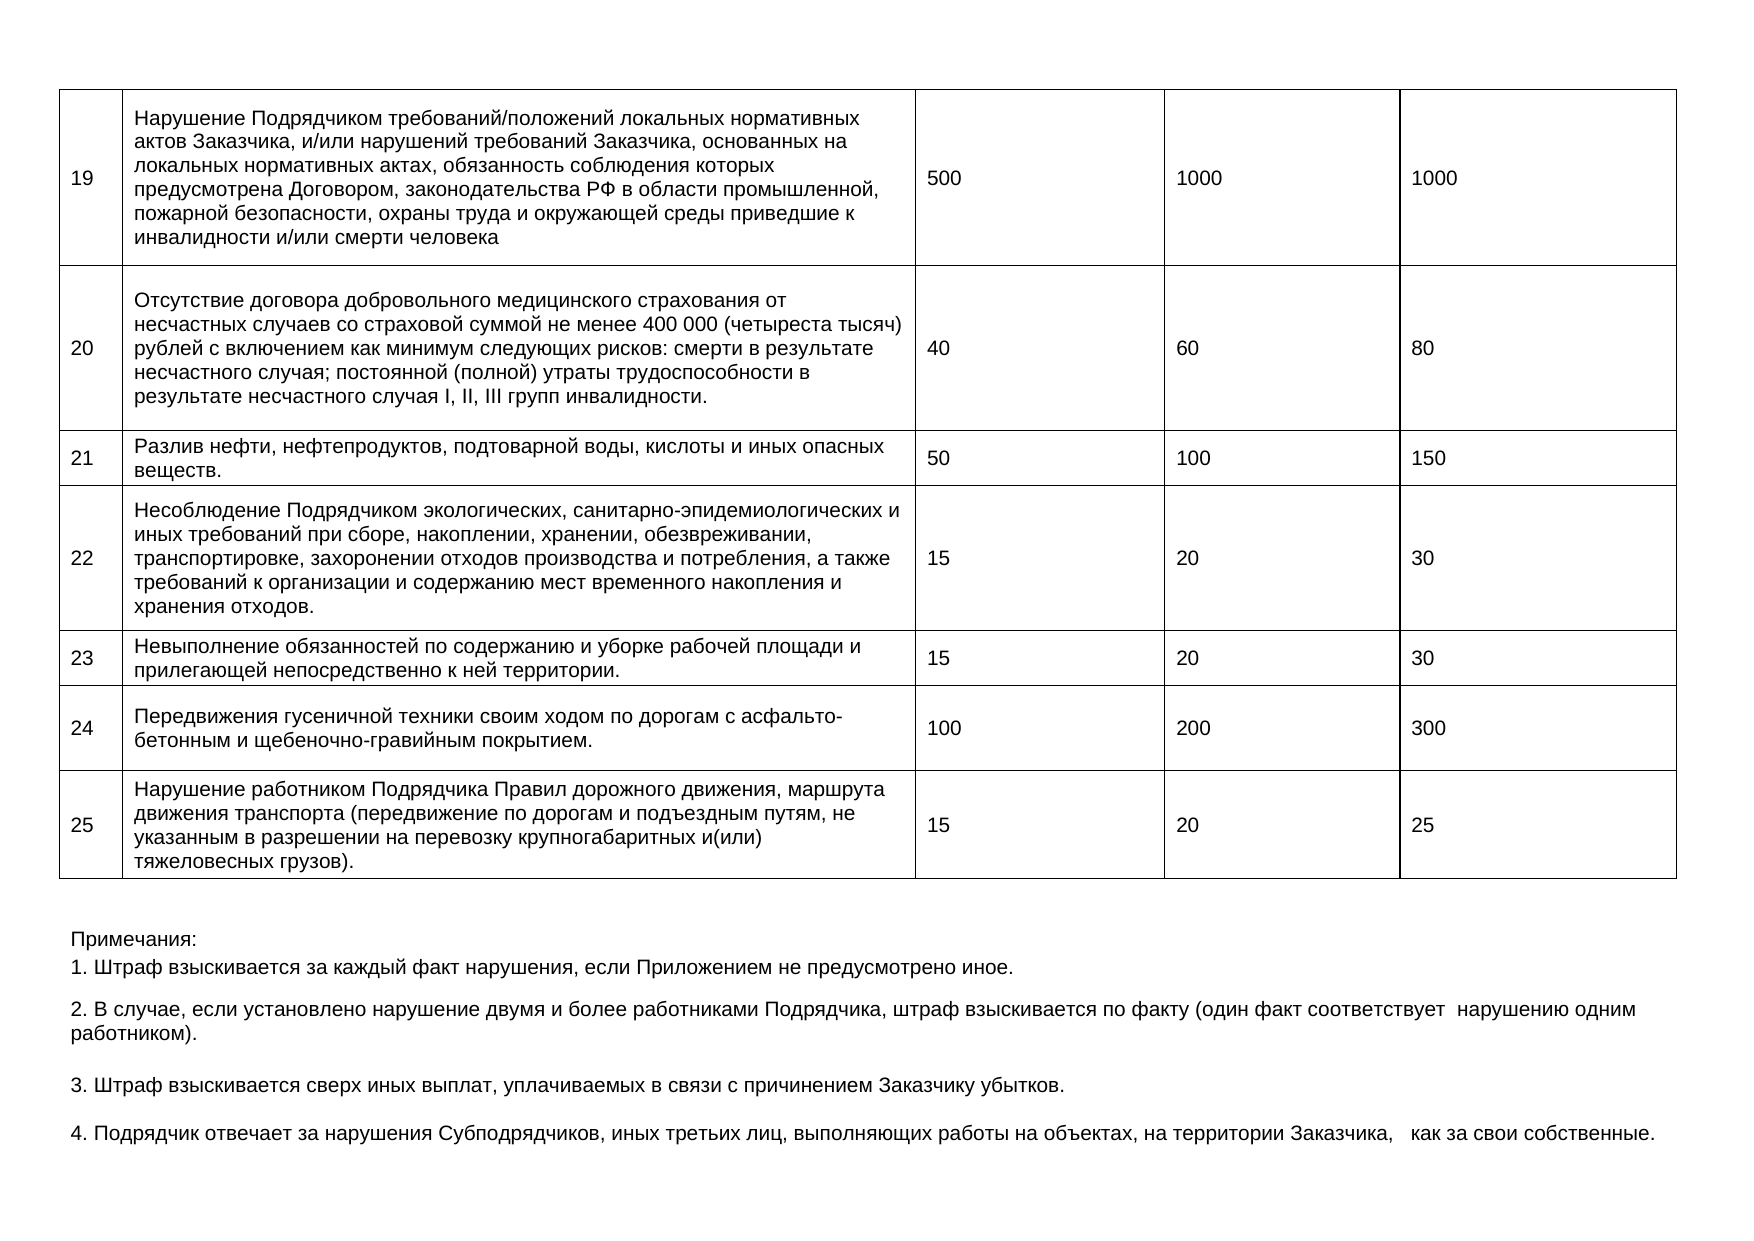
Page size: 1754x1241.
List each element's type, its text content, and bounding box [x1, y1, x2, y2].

table_cell 40 [916, 266, 1164, 430]
table_cell 1000 [1165, 90, 1399, 265]
table_cell 2. В случае, если установлено нарушение двумя и более работниками Подрядчика, штраф взыскивается по факту (один факт соответствует нарушению одним работником). [59, 982, 1677, 1059]
table_cell 24 [60, 686, 122, 770]
table_cell 500 [916, 90, 1164, 265]
table_cell Разлив нефти, нефтепродуктов, подтоварной воды, кислоты и иных опасных веществ. [123, 431, 915, 485]
table_cell 21 [60, 431, 122, 485]
table_cell 23 [60, 631, 122, 685]
table_cell Нарушение работником Подрядчика Правил дорожного движения, маршрута движения транспорта (передвижение по дорогам и подъездным путям, не указанным в разрешении на перевозку крупногабаритных и(или) тяжеловесных грузов). [123, 771, 915, 878]
table_cell 25 [1401, 771, 1676, 878]
table_cell 15 [916, 631, 1164, 685]
table_cell 15 [916, 486, 1164, 630]
table_cell 20 [1165, 631, 1399, 685]
table_cell 60 [1165, 266, 1399, 430]
table_cell 80 [1401, 266, 1676, 430]
table_cell Примечания: [59, 879, 1677, 951]
table_cell 15 [916, 771, 1164, 878]
table_cell 300 [1401, 686, 1676, 770]
table_cell 30 [1401, 631, 1676, 685]
table_cell 22 [60, 486, 122, 630]
table_cell 1000 [1401, 90, 1676, 265]
table_cell Невыполнение обязанностей по содержанию и уборке рабочей площади и прилегающей непосредственно к ней территории. [123, 631, 915, 685]
table_cell 3. Штраф взыскивается сверх иных выплат, уплачиваемых в связи с причинением Заказчику убытков. [59, 1059, 1677, 1110]
table_cell Нарушение Подрядчиком требований/положений локальных нормативных актов Заказчика, и/или нарушений требований Заказчика, основанных на локальных нормативных актах, обязанность соблюдения которых предусмотрена Договором, законодательства РФ в области промышленной, пожарной безопасности, охраны труда и окружающей среды приведшие к инвалидности и/или смерти человека [123, 90, 915, 265]
table_cell 150 [1401, 431, 1676, 485]
table_cell 100 [916, 686, 1164, 770]
table_cell 20 [60, 266, 122, 430]
table_cell Передвижения гусеничной техники своим ходом по дорогам с асфальто-бетонным и щебеночно-гравийным покрытием. [123, 686, 915, 770]
table_cell 25 [60, 771, 122, 878]
table_cell 100 [1165, 431, 1399, 485]
table_cell 20 [1165, 486, 1399, 630]
table_cell 30 [1401, 486, 1676, 630]
table_cell 20 [1165, 771, 1399, 878]
table_cell Отсутствие договора добровольного медицинского страхования от несчастных случаев со страховой суммой не менее 400 000 (четыреста тысяч) рублей с включением как минимум следующих рисков: смерти в результате несчастного случая; постоянной (полной) утраты трудоспособности в результате несчастного случая I, II, III групп инвалидности. [123, 266, 915, 430]
table_cell 4. Подрядчик отвечает за нарушения Субподрядчиков, иных третьих лиц, выполняющих работы на объектах, на территории Заказчика, как за свои собственные. [59, 1110, 1677, 1156]
table_cell Несоблюдение Подрядчиком экологических, санитарно-эпидемиологических и иных требований при сборе, накоплении, хранении, обезвреживании, транспортировке, захоронении отходов производства и потребления, а также требований к организации и содержанию мест временного накопления и хранения отходов. [123, 486, 915, 630]
table_cell 19 [60, 90, 122, 265]
table_cell 50 [916, 431, 1164, 485]
table_cell 1. Штраф взыскивается за каждый факт нарушения, если Приложением не предусмотрено иное. [59, 951, 1677, 982]
table_cell 200 [1165, 686, 1399, 770]
